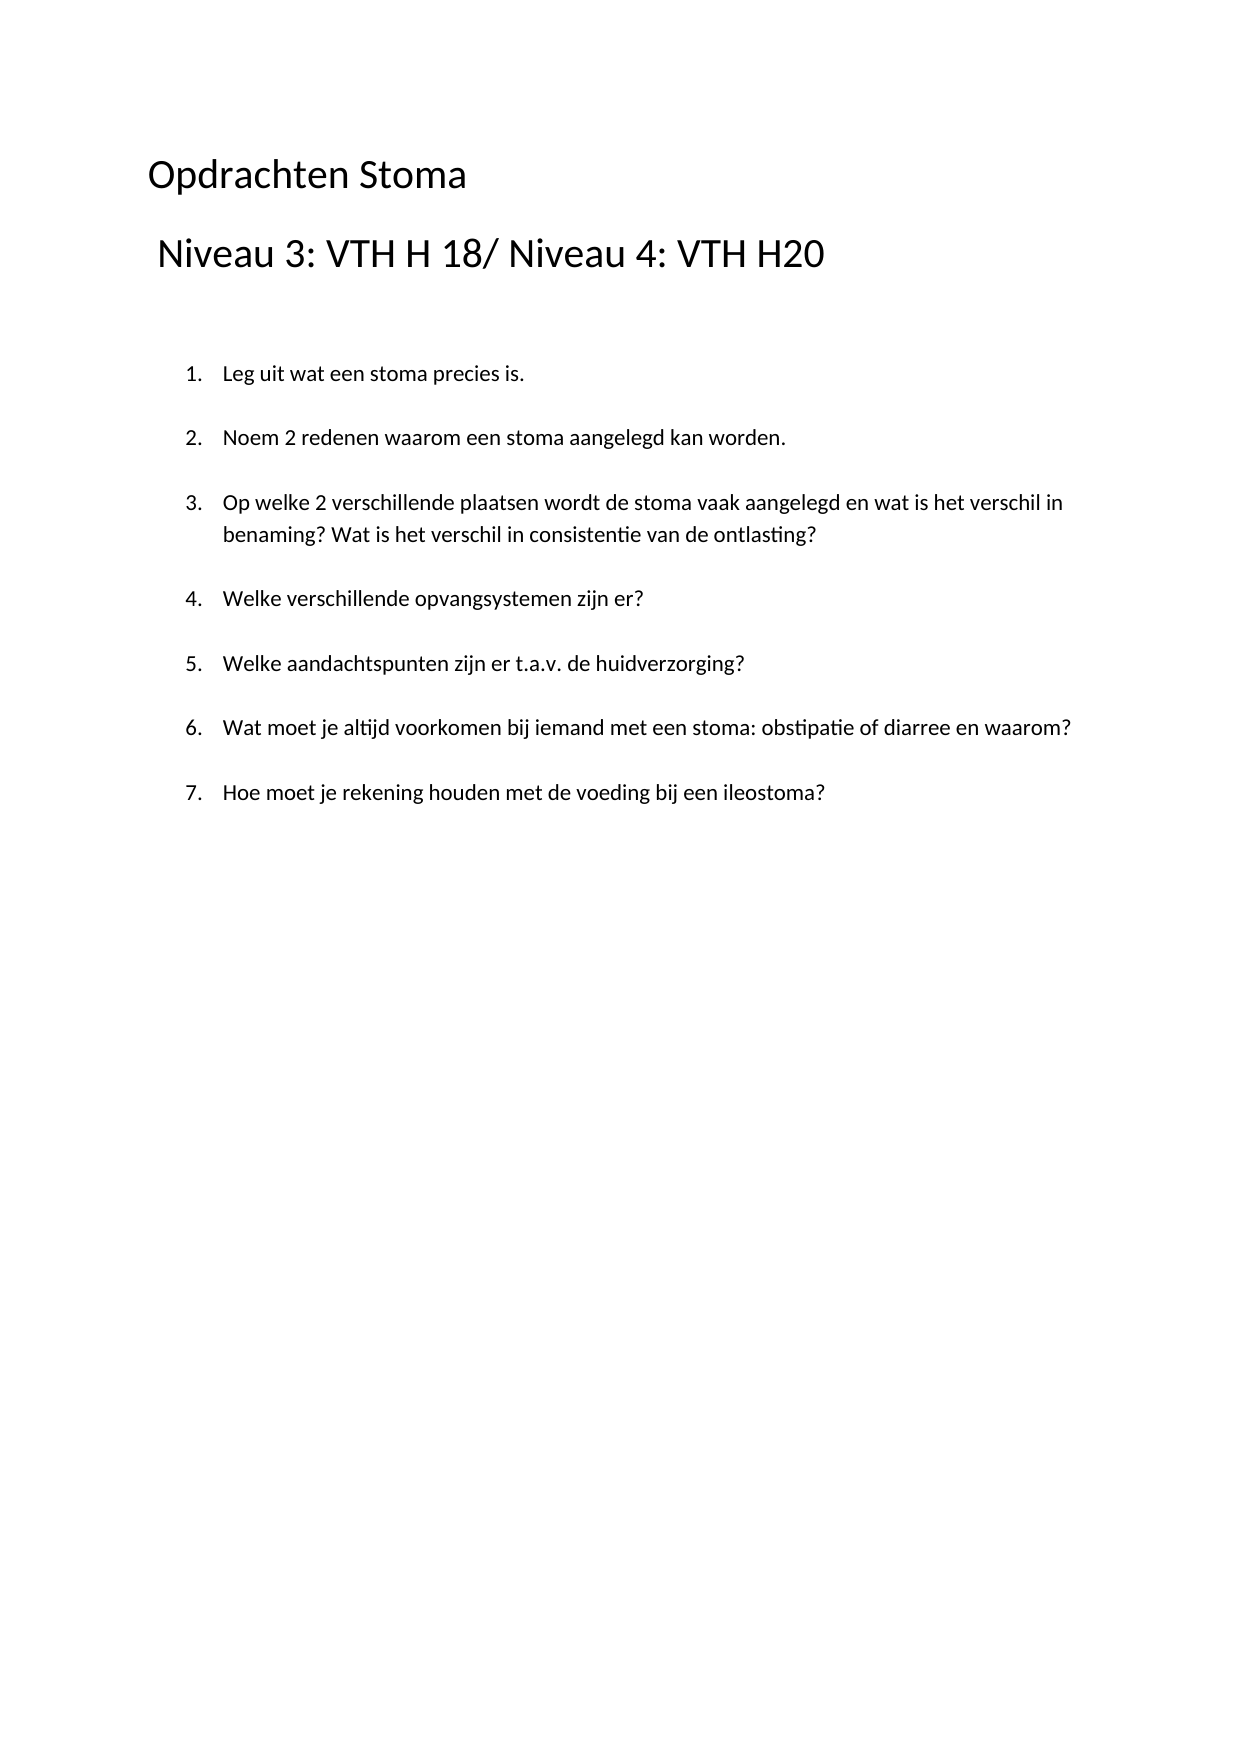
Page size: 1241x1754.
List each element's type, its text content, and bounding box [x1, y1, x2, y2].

list Welke aandachtspunten zijn er t.a.v. de huidverzorging? [185, 649, 1093, 677]
list Welke verschillende opvangsystemen zijn er? [185, 584, 1093, 612]
text Opdrachten Stoma [148, 148, 1093, 198]
list Wat moet je altijd voorkomen bij iemand met een stoma: obstipatie of diarree en waarom? [185, 713, 1093, 741]
text Niveau 3: VTH H 18/ Niveau 4: VTH H20 [148, 227, 1093, 278]
list Leg uit wat een stoma precies is. [185, 359, 1093, 387]
list Noem 2 redenen waarom een stoma aangelegd kan worden. [185, 423, 1093, 452]
list Op welke 2 verschillende plaatsen wordt de stoma vaak aangelegd en wat is het verschil in benaming? Wat is het verschil in consistentie van de ontlasting? [185, 488, 1093, 548]
list Hoe moet je rekening houden met de voeding bij een ileostoma? [185, 778, 1093, 806]
